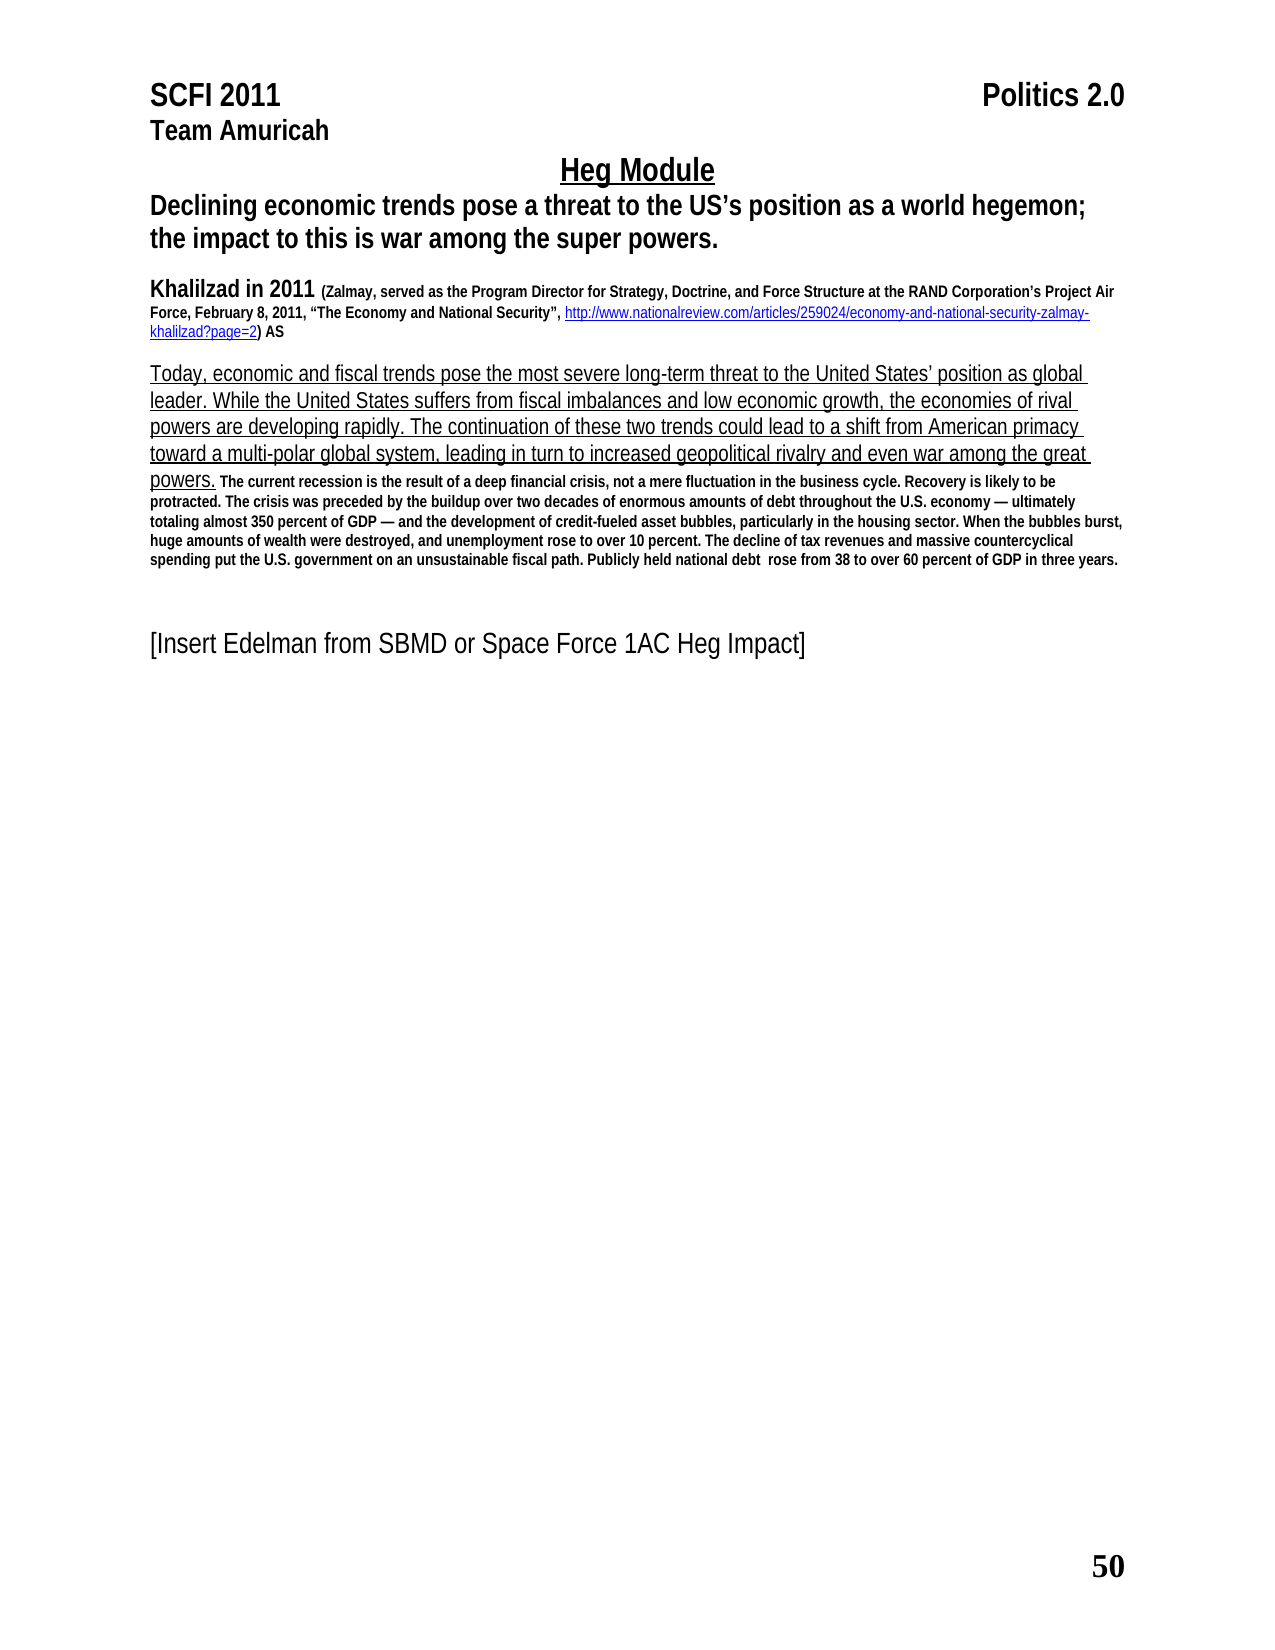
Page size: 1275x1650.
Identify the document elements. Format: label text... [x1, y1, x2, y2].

text Declining economic trends pose a threat to the US’s position as a world hegemon; the impact to this is war among the super powers. [150, 188, 1125, 255]
text Today, economic and fiscal trends pose the most severe long-term threat to the United States’ position as global leader. While the United States suffers from fiscal imbalances and low economic growth, the economies of rival powers are developing rapidly. The continuation of these two trends could lead to a shift from American primacy toward a multi-polar global system, leading in turn to increased geopolitical rivalry and even war among the great powers. The current recession is the result of a deep financial crisis, not a mere fluctuation in the business cycle. Recovery is likely to be protracted. The crisis was preceded by the buildup over two decades of enormous amounts of debt throughout the U.S. economy — ultimately totaling almost 350 percent of GDP — and the development of credit-fueled asset bubbles, particularly in the housing sector. When the bubbles burst, huge amounts of wealth were destroyed, and unemployment rose to over 10 percent. The decline of tax revenues and massive countercyclical spending put the U.S. government on an unsustainable fiscal path. Publicly held national debt rose from 38 to over 60 percent of GDP in three years. [150, 360, 1125, 569]
text [Insert Edelman from SBMD or Space Force 1AC Heg Impact] [150, 626, 1125, 660]
text Khalilzad in 2011 (Zalmay, served as the Program Director for Strategy, Doctrine, and Force Structure at the RAND Corporation’s Project Air Force, February 8, 2011, “The Economy and National Security”, http://www.nationalreview.com/articles/259024/economy-and-national-security-zalmay-khalilzad?page=2) AS [150, 274, 1125, 341]
text Heg Module [150, 150, 1125, 188]
